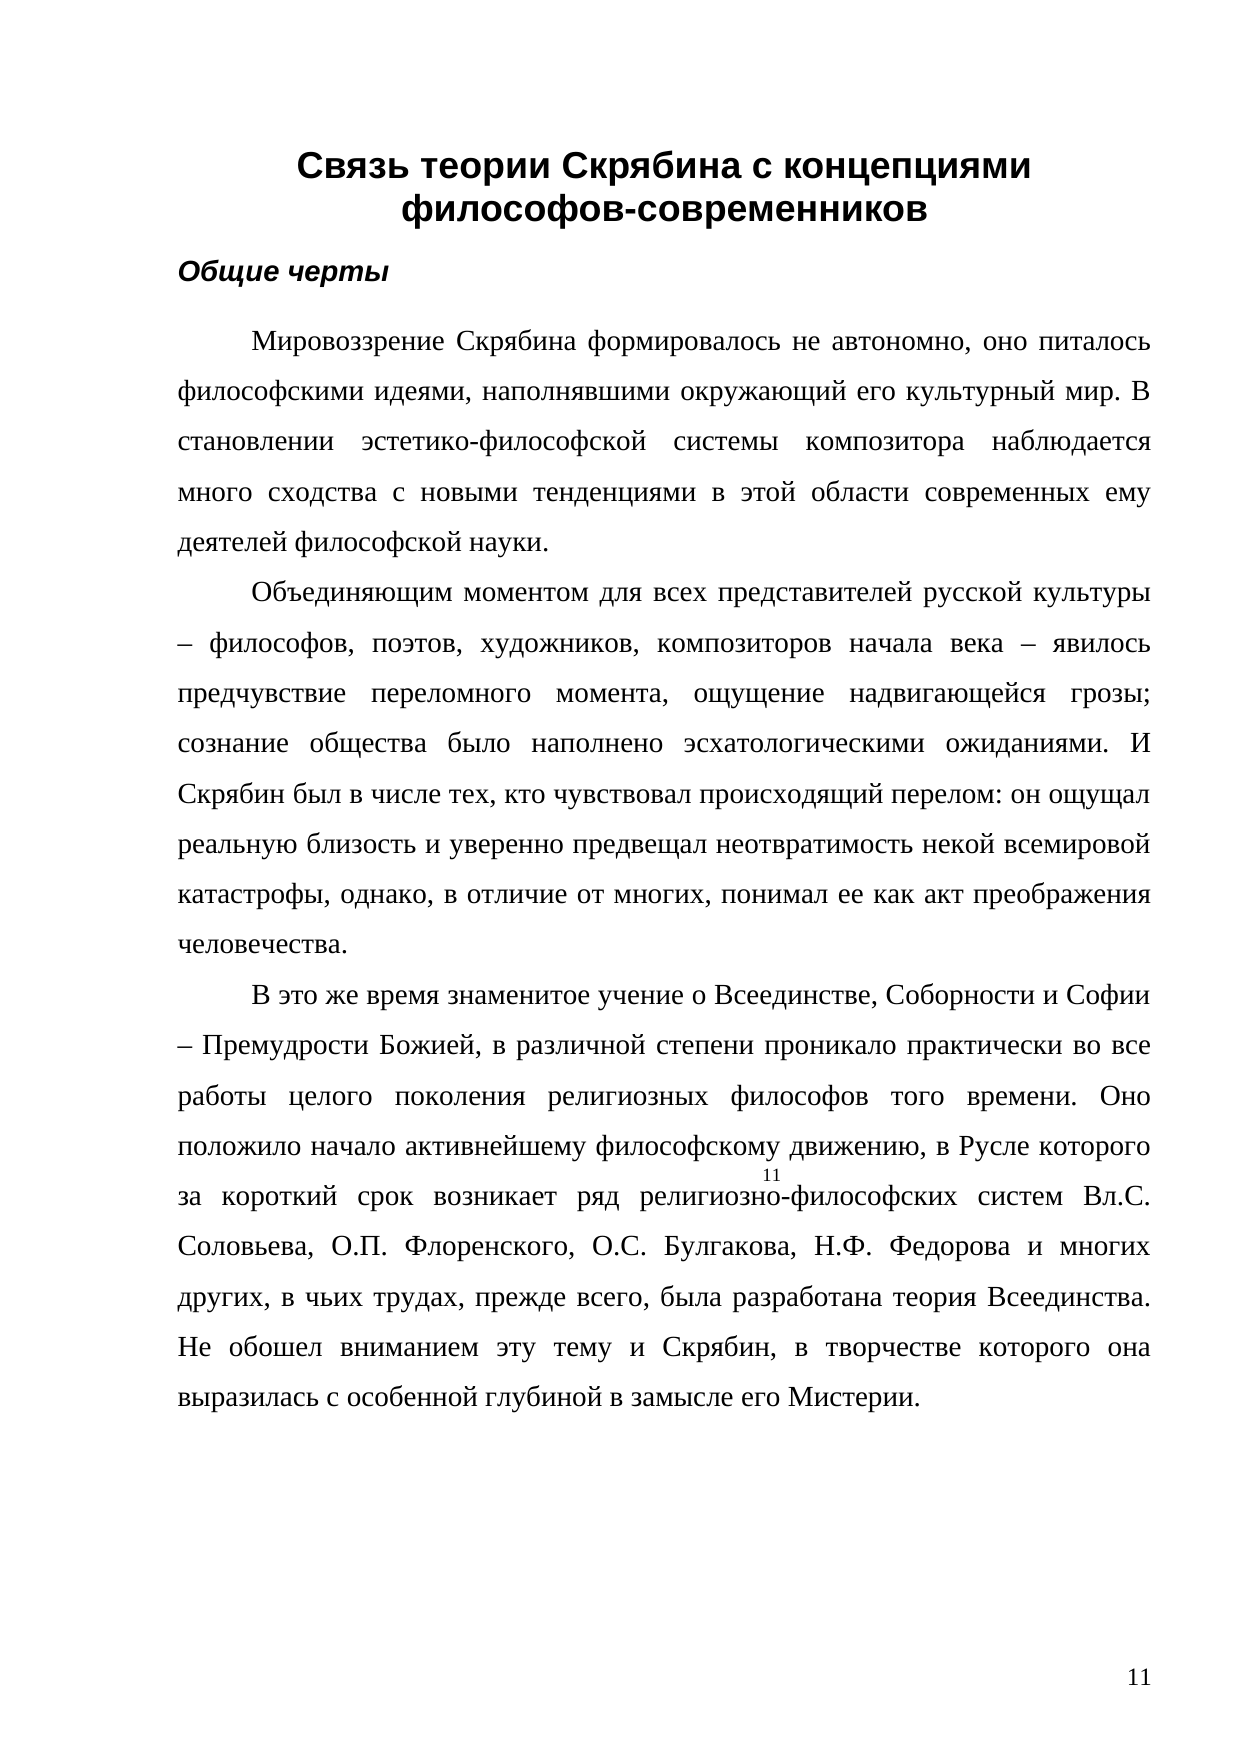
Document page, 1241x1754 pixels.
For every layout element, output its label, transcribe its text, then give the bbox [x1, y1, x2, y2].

subtitle Связь теории Скрябина с концепциями философов-современников [177, 143, 1152, 229]
text В это же время знаменитое учение о Всеединстве, Соборности и Софии – Премудрости Божией, в различной степени проникало практически во все работы целого поколения религиозных философов того времени. Оно положило начало активнейшему философскому движению, в Русле которого за короткий срок возникает ряд религиозно-философских систем Вл.С. Соловьева, О.П. Флоренского, О.С. Булгакова, Н.Ф. Федорова и многих других, в чьих трудах, прежде всего, была разработана теория Всеединства. Не обошел вниманием эту тему и Скрябин, в творчестве которого она выразилась с особенной глубиной в замысле его Мистерии. [177, 977, 1152, 1413]
text Объединяющим моментом для всех представителей русской культуры – философов, поэтов, художников, композиторов начала века – явилось предчувствие переломного момента, ощущение надвигающейся грозы; сознание общества было наполнено эсхатологическими ожиданиями. И Скрябин был в числе тех, кто чувствовал происходящий перелом: он ощущал реальную близость и уверенно предвещал неотвратимость некой всемировой катастрофы, однако, в отличие от многих, понимал ее как акт преображения человечества. [177, 574, 1152, 960]
subtitle Общие черты [177, 254, 1152, 288]
text Мировоззрение Скрябина формировалось не автономно, оно питалось философскими идеями, наполнявшими окружающий его культурный мир. В становлении эстетико-философской системы композитора наблюдается много сходства с новыми тенденциями в этой области современных ему деятелей философской науки. [177, 323, 1152, 558]
